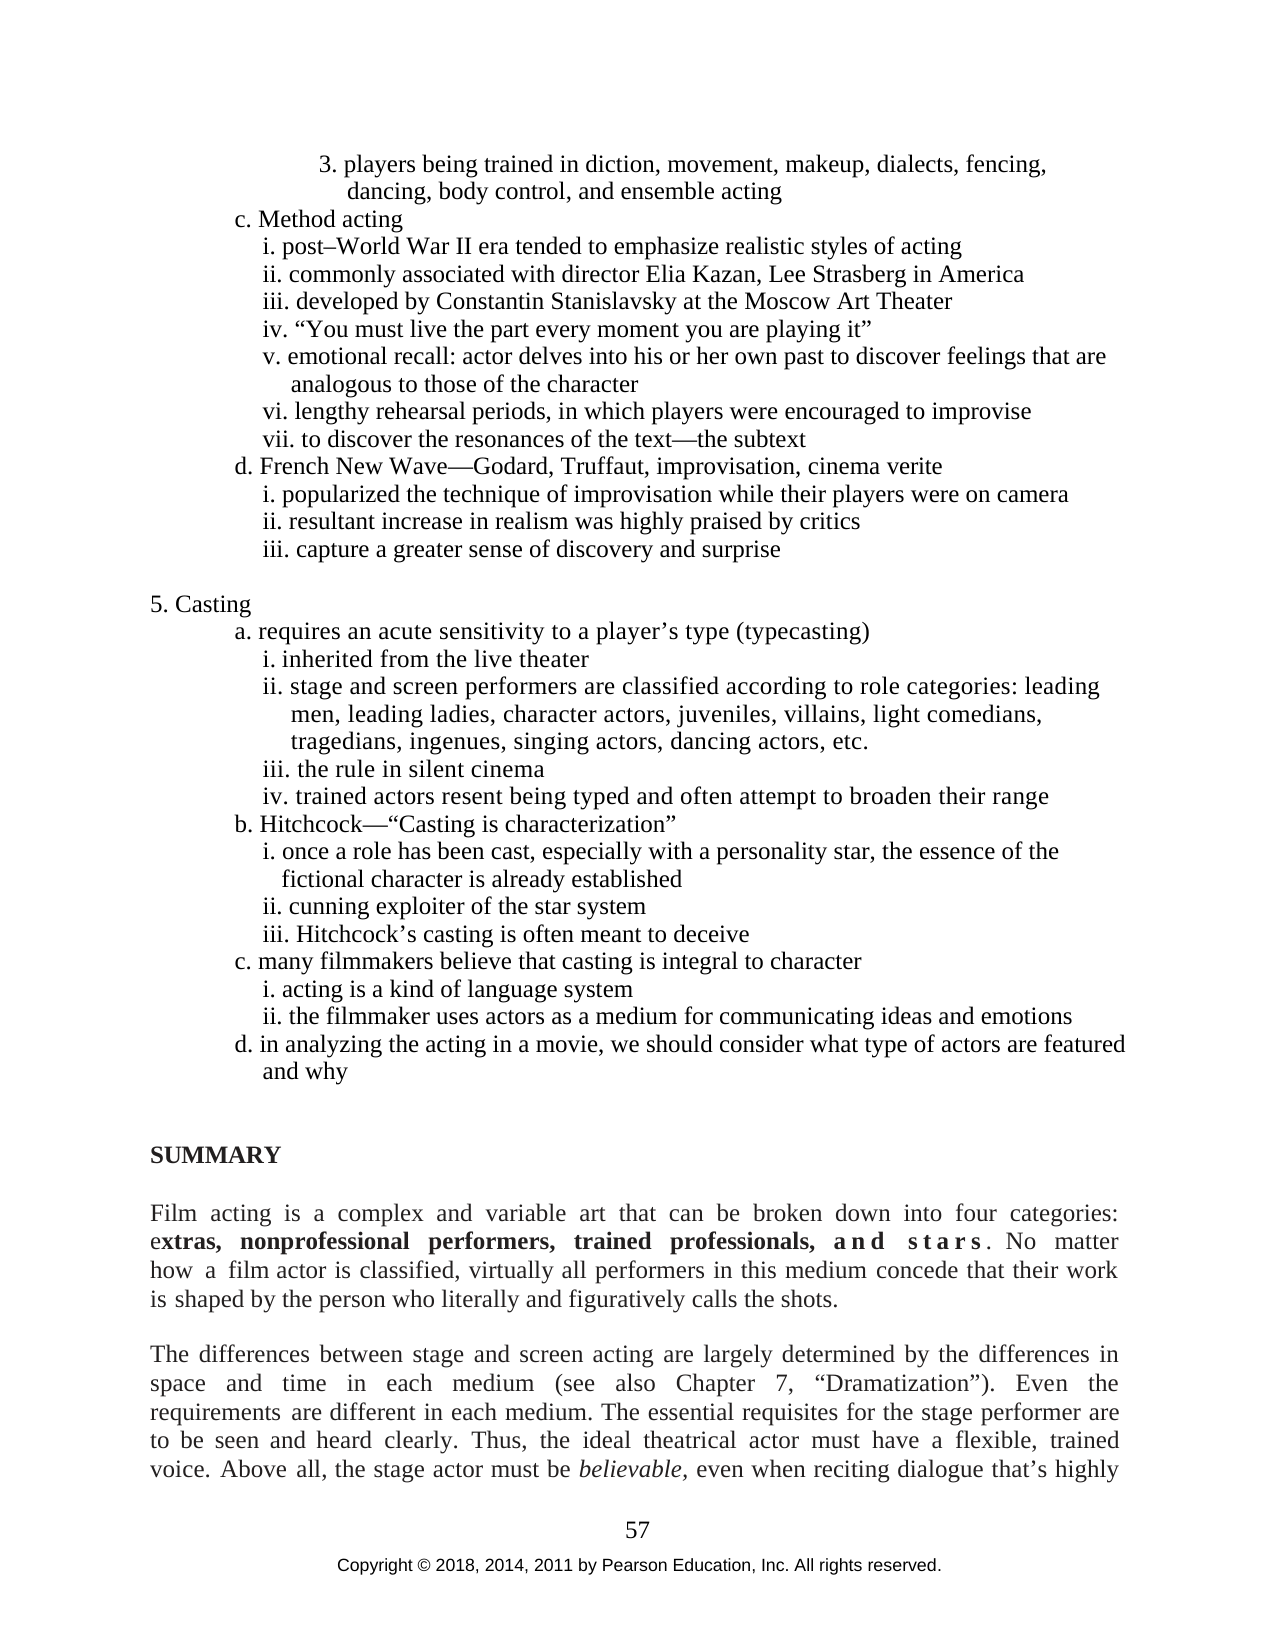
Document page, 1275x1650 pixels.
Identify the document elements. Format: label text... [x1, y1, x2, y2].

text d. French New Wave—Godard, Truffaut, improvisation, cinema verite [150, 452, 1127, 480]
text vi. lengthy rehearsal periods, in which players were encouraged to improvise [262, 397, 1127, 425]
text iii. the rule in silent cinema [262, 755, 1127, 783]
text v. emotional recall: actor delves into his or her own past to discover feelings that are analogous to those of the character [262, 342, 1127, 397]
text 5. Casting [150, 590, 1127, 618]
text i. once a role has been cast, especially with a personality star, the essence of the fictional character is already established [262, 838, 1127, 893]
text ii. the filmmaker uses actors as a medium for communicating ideas and emotions [150, 1003, 1127, 1030]
text b. Hitchcock—“Casting is characterization” [150, 810, 1127, 838]
text a. requires an acute sensitivity to a player’s type (typecasting) [150, 618, 1127, 645]
text iii. Hitchcock’s casting is often meant to deceive [262, 920, 1127, 948]
text iv. trained actors resent being typed and often attempt to broaden their range [262, 783, 1127, 810]
text c. many filmmakers believe that casting is integral to character [150, 948, 1127, 975]
text 3. players being trained in diction, movement, makeup, dialects, fencing, dancing, body control, and ensemble acting [319, 150, 1127, 205]
text Film acting is a complex and variable art that can be broken down into four categories: extras, nonprofessional performers, trained professionals, and stars. No matter how a film actor is classified, virtually all performers in this medium concede that their work is shaped by the person who literally and figuratively calls the shots. [150, 1198, 1119, 1313]
text i. acting is a kind of language system [150, 975, 1127, 1003]
text ii. commonly associated with director Elia Kazan, Lee Strasberg in America [262, 260, 1127, 287]
text i. inherited from the live theater [262, 645, 1127, 673]
text iii. developed by Constantin Stanislavsky at the Moscow Art Theater [262, 287, 1127, 315]
text c. Method acting [150, 205, 1127, 232]
text i. popularized the technique of improvisation while their players were on camera [150, 480, 1127, 507]
text SUMMARY [150, 1140, 1119, 1169]
text d. in analyzing the acting in a movie, we should consider what type of actors are featured and why [234, 1030, 1127, 1085]
text iv. “You must live the part every moment you are playing it” [262, 315, 1127, 342]
text i. post–World War II era tended to emphasize realistic styles of acting [262, 232, 1127, 260]
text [150, 1340, 1119, 1483]
text ii. cunning exploiter of the star system [262, 893, 1127, 920]
text ii. stage and screen performers are classified according to role categories: leading men, leading ladies, character actors, juveniles, villains, light comedians, tragedians, ingenues, singing actors, dancing actors, etc. [262, 673, 1127, 755]
text ii. resultant increase in realism was highly praised by critics [150, 507, 1127, 535]
text iii. capture a greater sense of discovery and surprise [150, 535, 1127, 562]
text vii. to discover the resonances of the text—the subtext [262, 425, 1127, 452]
